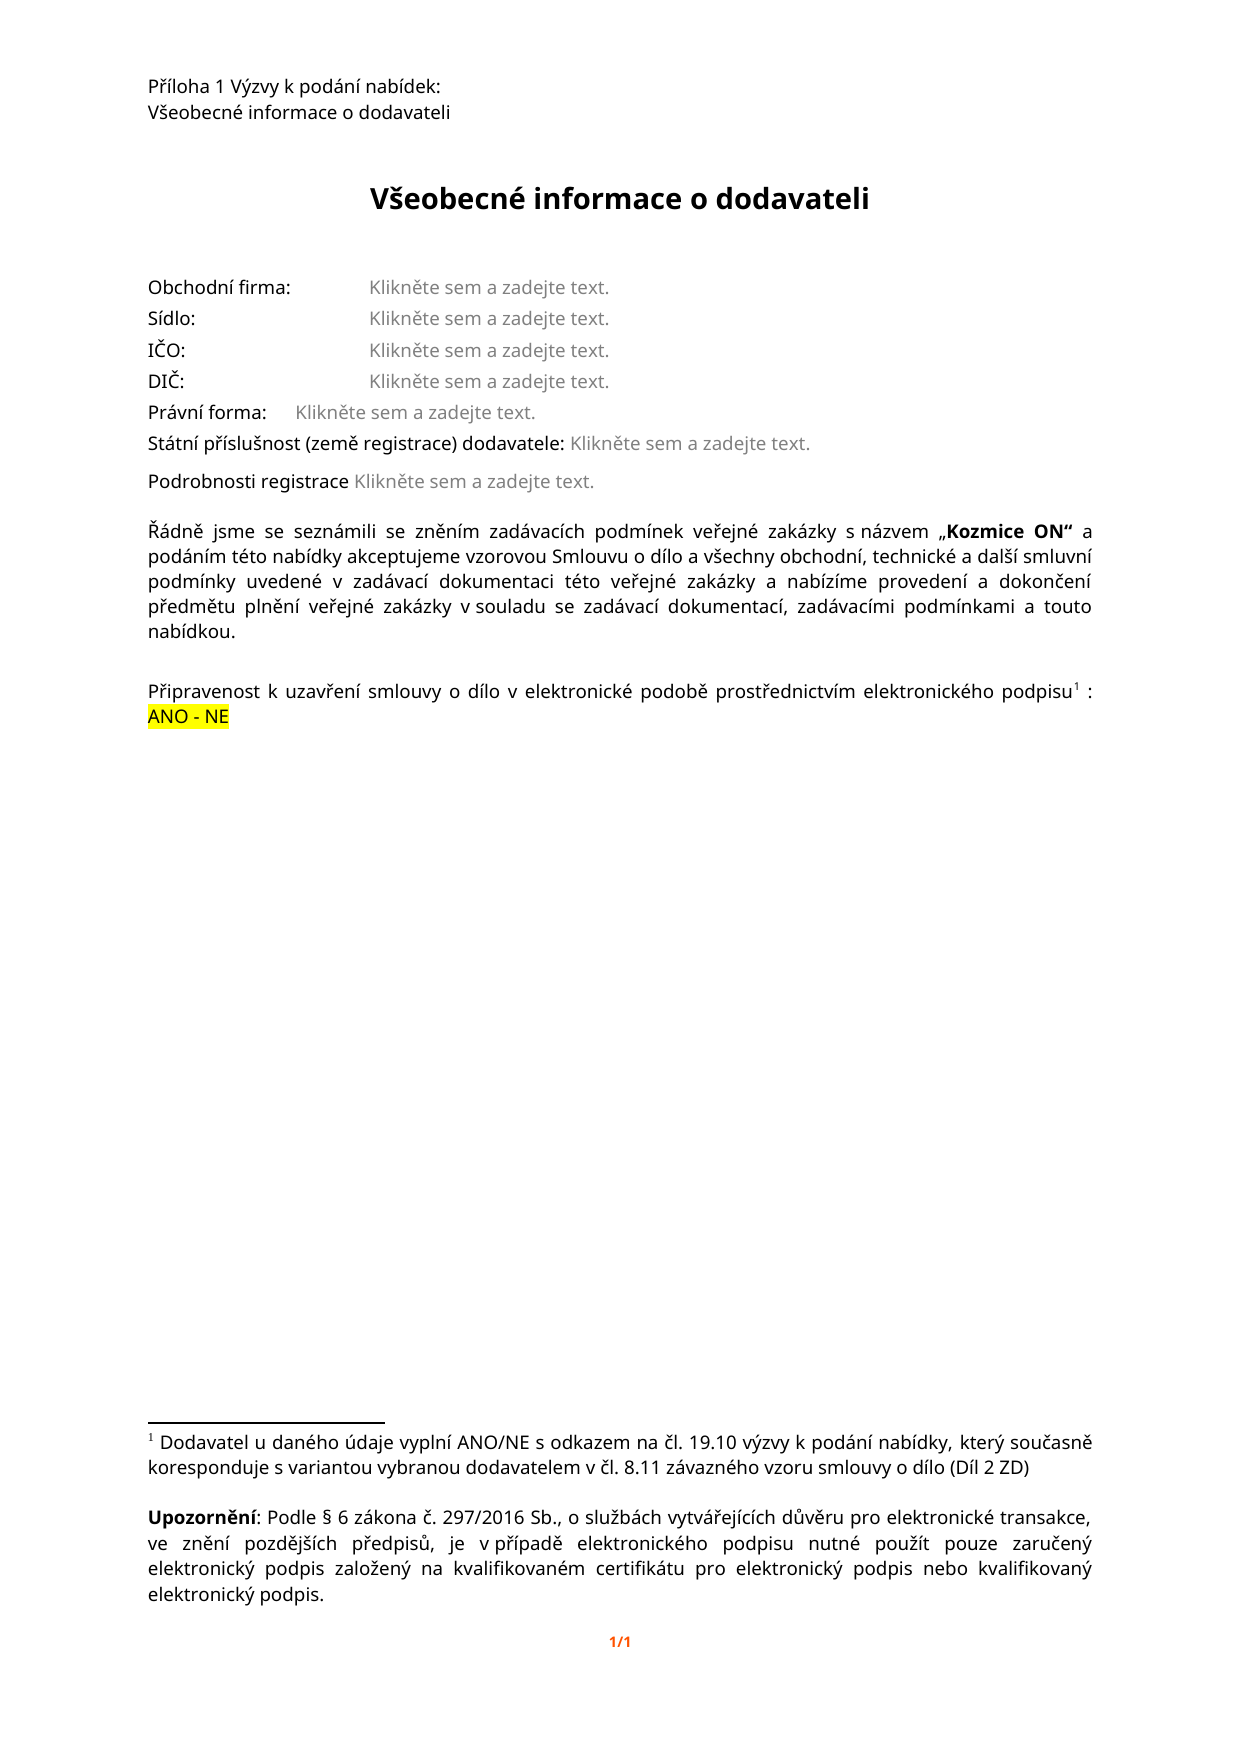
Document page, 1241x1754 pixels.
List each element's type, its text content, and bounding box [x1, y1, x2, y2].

text Státní příslušnost (země registrace) dodavatele: [148, 431, 1093, 456]
text Sídlo: [148, 306, 1093, 331]
text Obchodní firma: [148, 274, 1093, 299]
text Řádně jsme se seznámili se zněním zadávacích podmínek veřejné zakázky s názvem „Kozmice ON“ a podáním této nabídky akceptujeme vzorovou Smlouvu o dílo a všechny obchodní, technické a další smluvní podmínky uvedené v zadávací dokumentaci této veřejné zakázky a nabízíme provedení a dokončení předmětu plnění veřejné zakázky v souladu se zadávací dokumentací, zadávacími podmínkami a touto nabídkou. [148, 518, 1093, 643]
text IČO: [148, 337, 1093, 362]
text Právní forma: [148, 399, 1093, 424]
text DIČ: [148, 368, 1093, 393]
text Podrobnosti registrace [148, 468, 1093, 493]
title Všeobecné informace o dodavateli [148, 178, 1093, 218]
text Připravenost k uzavření smlouvy o dílo v elektronické podobě prostřednictvím elektronického podpisu1 : [148, 678, 1093, 729]
